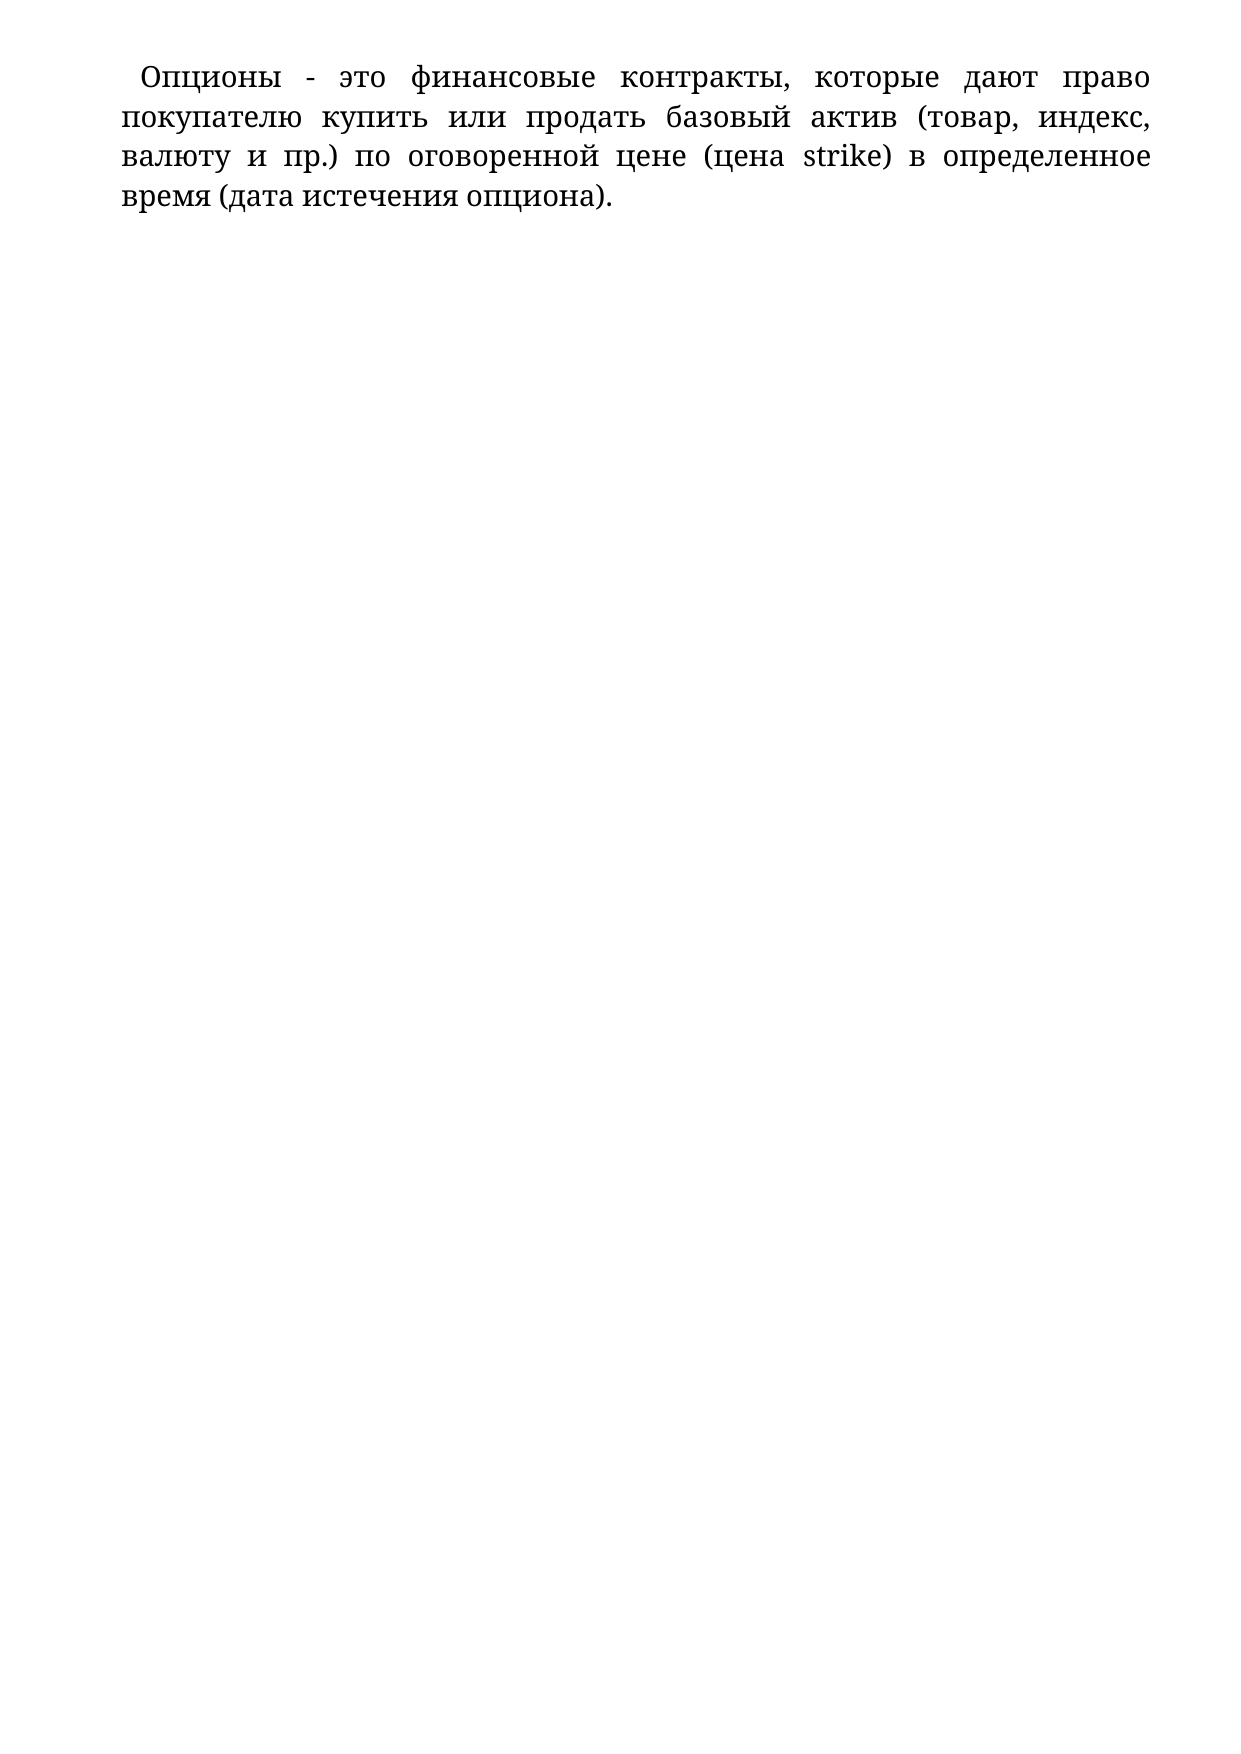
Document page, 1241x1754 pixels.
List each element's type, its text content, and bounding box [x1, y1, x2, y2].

text Опционы - это финансовые контракты, которые дают право покупателю купить или продать базовый актив (товар, индекс, валюту и пр.) по оговоренной цене (цена strike) в определенное время (дата истечения опциона). [121, 56, 1152, 215]
